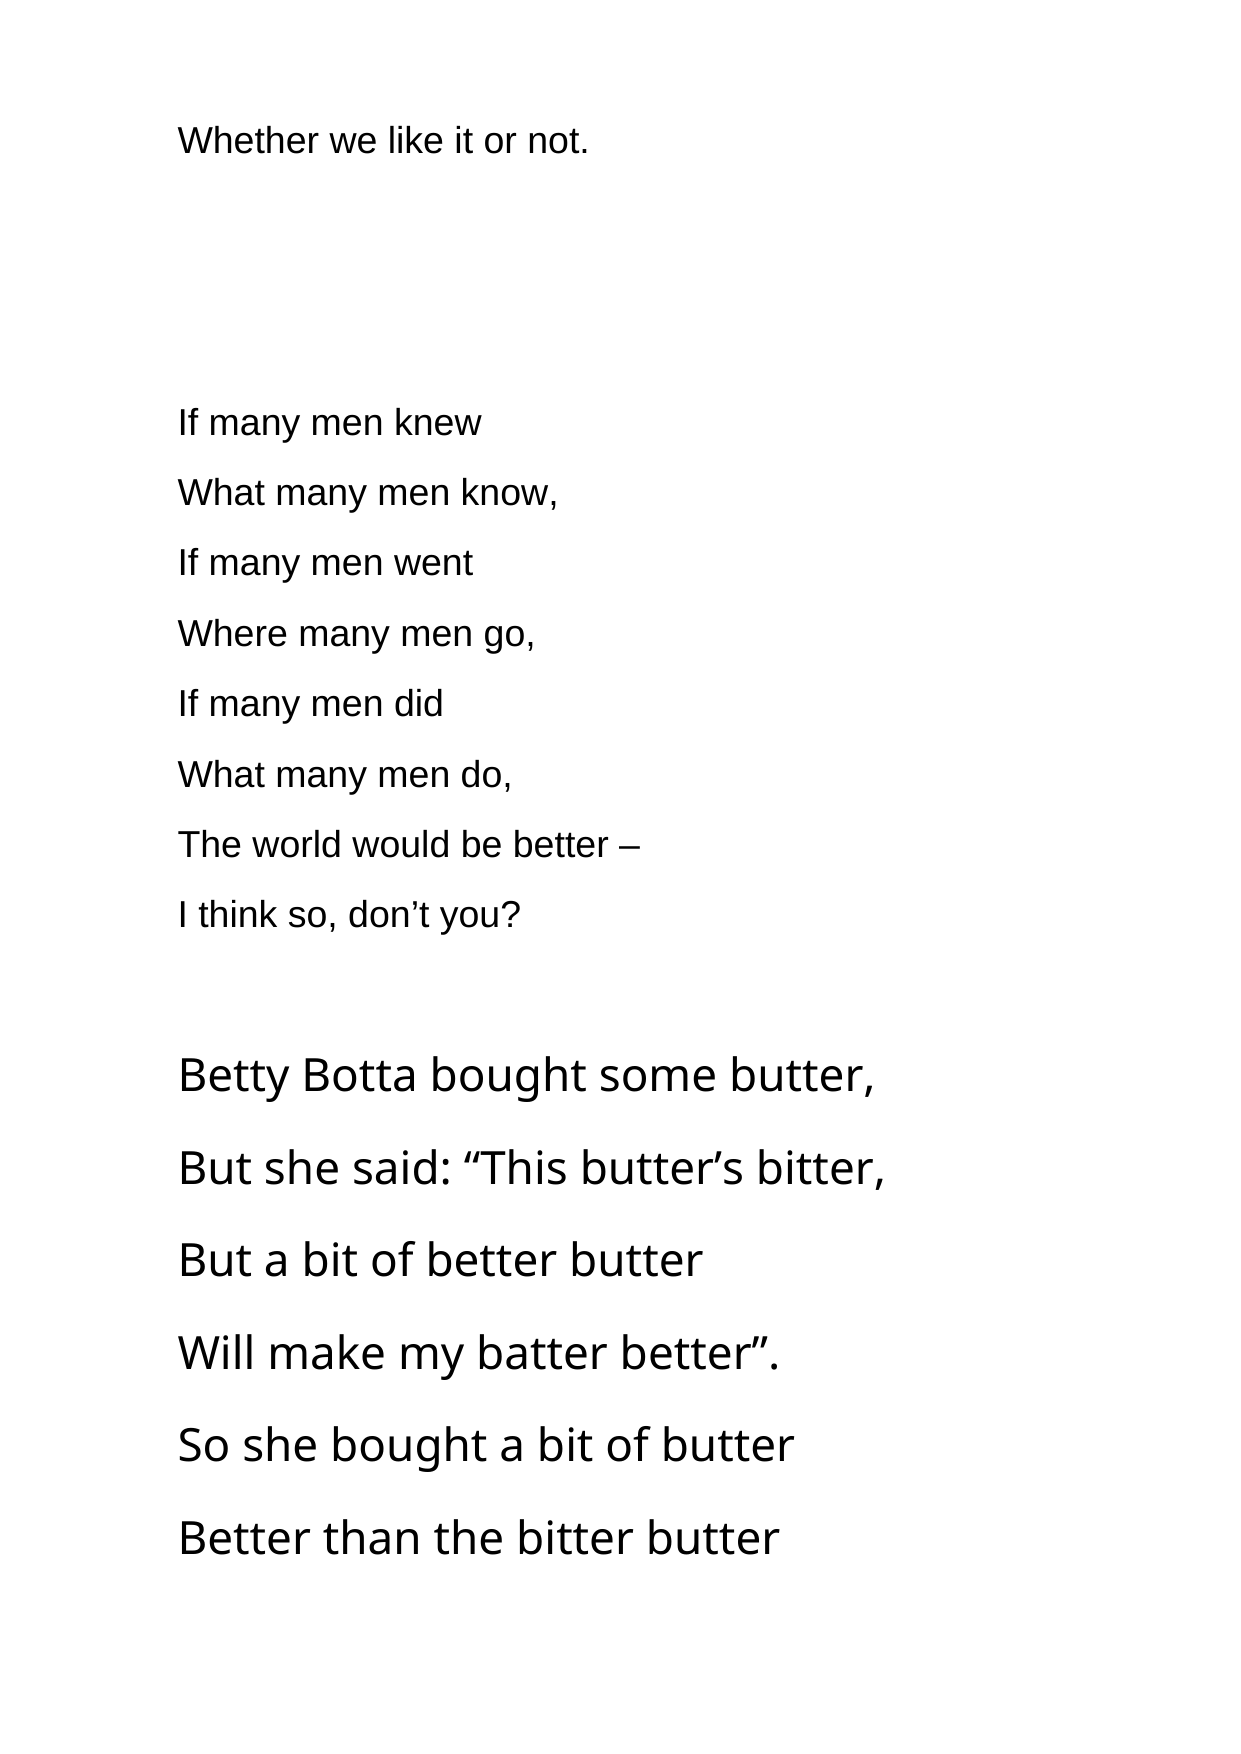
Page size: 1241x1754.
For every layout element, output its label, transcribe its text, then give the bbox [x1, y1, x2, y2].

text What many men know, [177, 470, 1152, 513]
text Will make my batter better”. [177, 1320, 1152, 1382]
text Better than the bitter butter [177, 1505, 1152, 1567]
text If many men did [177, 681, 1152, 724]
text If many men went [177, 541, 1152, 584]
text I think so, don’t you? [177, 893, 1152, 936]
text The world would be better – [177, 822, 1152, 865]
text But a bit of better butter [177, 1228, 1152, 1290]
text Where many men go, [177, 611, 1152, 654]
text What many men do, [177, 752, 1152, 795]
text Betty Botta bought some butter, [177, 1043, 1152, 1105]
text But she said: “This butter’s bitter, [177, 1135, 1152, 1197]
text If many men knew [177, 400, 1152, 443]
text So she bought a bit of butter [177, 1413, 1152, 1475]
text Whether we like it or not. [177, 118, 1152, 161]
